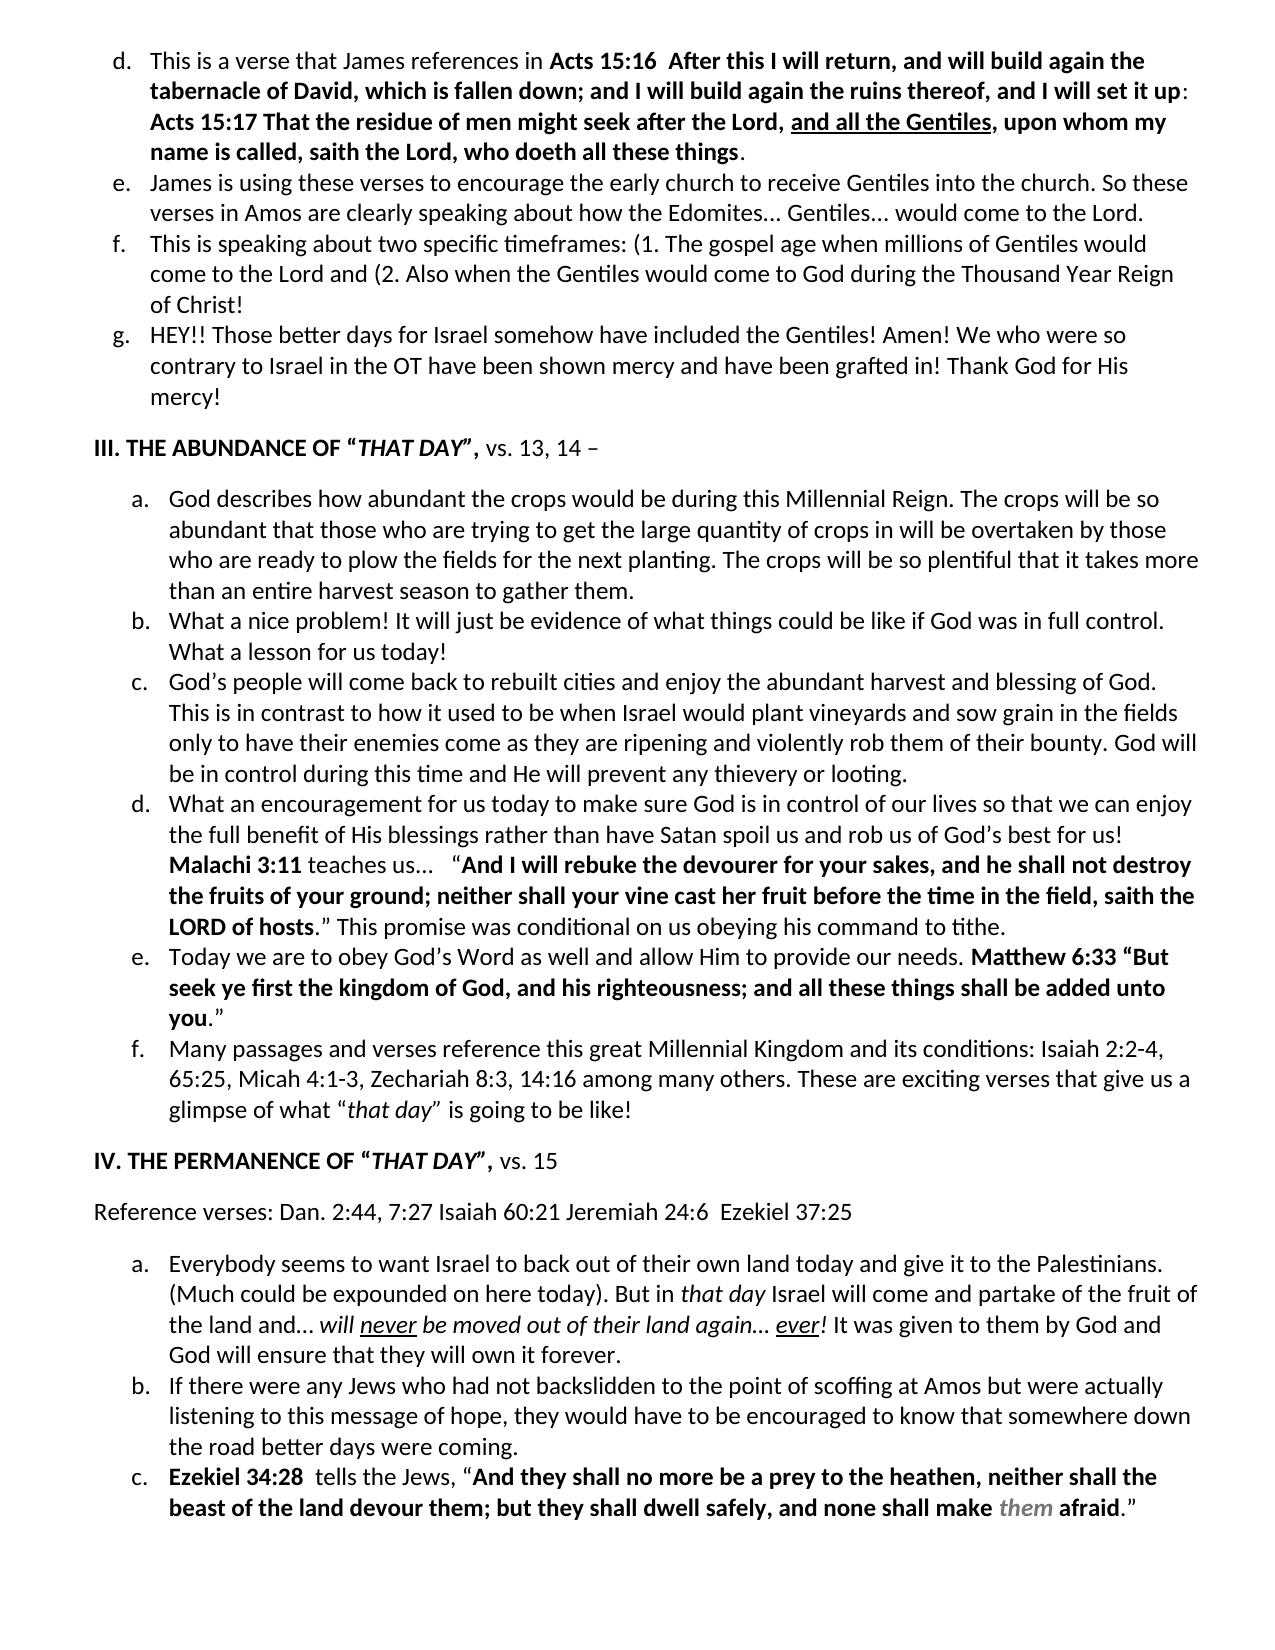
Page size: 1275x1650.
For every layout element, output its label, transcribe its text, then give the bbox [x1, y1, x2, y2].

list If there were any Jews who had not backslidden to the point of scoffing at Amos but were actually listening to this message of hope, they would have to be encouraged to know that somewhere down the road better days were coming. [131, 1370, 1200, 1462]
list James is using these verses to encourage the early church to receive Gentiles into the church. So these verses in Amos are clearly speaking about how the Edomites... Gentiles... would come to the Lord. [112, 167, 1200, 228]
list What a nice problem! It will just be evidence of what things could be like if God was in full control. What a lesson for us today! [131, 606, 1200, 667]
list Today we are to obey God’s Word as well and allow Him to provide our needs. Matthew 6:33 “But seek ye first the kingdom of God, and his righteousness; and all these things shall be added unto you.” [131, 941, 1200, 1033]
text IV. THE PERMANENCE OF “THAT DAY”, vs. 15 [94, 1145, 1200, 1176]
list God’s people will come back to rebuilt cities and enjoy the abundant harvest and blessing of God. This is in contrast to how it used to be when Israel would plant vineyards and sow grain in the fields only to have their enemies come as they are ripening and violently rob them of their bounty. God will be in control during this time and He will prevent any thievery or looting. [131, 667, 1200, 789]
text III. THE ABUNDANCE OF “THAT DAY”, vs. 13, 14 – [94, 432, 1200, 463]
list God describes how abundant the crops would be during this Millennial Reign. The crops will be so abundant that those who are trying to get the large quantity of crops in will be overtaken by those who are ready to plow the fields for the next planting. The crops will be so plentiful that it takes more than an entire harvest season to gather them. [131, 483, 1200, 606]
list HEY!! Those better days for Israel somehow have included the Gentiles! Amen! We who were so contrary to Israel in the OT have been shown mercy and have been grafted in! Thank God for His mercy! [112, 320, 1200, 411]
list Many passages and verses reference this great Millennial Kingdom and its conditions: Isaiah 2:2-4, 65:25, Micah 4:1-3, Zechariah 8:3, 14:16 among many others. These are exciting verses that give us a glimpse of what “that day” is going to be like! [131, 1033, 1200, 1124]
list Everybody seems to want Israel to back out of their own land today and give it to the Palestinians. (Much could be expounded on here today). But in that day Israel will come and partake of the fruit of the land and… will never be moved out of their land again… ever! It was given to them by God and God will ensure that they will own it forever. [131, 1248, 1200, 1370]
list What an encouragement for us today to make sure God is in control of our lives so that we can enjoy the full benefit of His blessings rather than have Satan spoil us and rob us of God’s best for us! Malachi 3:11 teaches us... “And I will rebuke the devourer for your sakes, and he shall not destroy the fruits of your ground; neither shall your vine cast her fruit before the time in the field, saith the LORD of hosts.” This promise was conditional on us obeying his command to tithe. [131, 789, 1200, 941]
list This is speaking about two specific timeframes: (1. The gospel age when millions of Gentiles would come to the Lord and (2. Also when the Gentiles would come to God during the Thousand Year Reign of Christ! [112, 228, 1200, 320]
text Reference verses: Dan. 2:44, 7:27 Isaiah 60:21 Jeremiah 24:6 Ezekiel 37:25 [94, 1197, 1200, 1227]
list This is a verse that James references in Acts 15:16 After this I will return, and will build again the tabernacle of David, which is fallen down; and I will build again the ruins thereof, and I will set it up: Acts 15:17 That the residue of men might seek after the Lord, and all the Gentiles, upon whom my name is called, saith the Lord, who doeth all these things. [112, 45, 1200, 167]
list Ezekiel 34:28 tells the Jews, “And they shall no more be a prey to the heathen, neither shall the beast of the land devour them; but they shall dwell safely, and none shall make them afraid.” [131, 1462, 1200, 1523]
